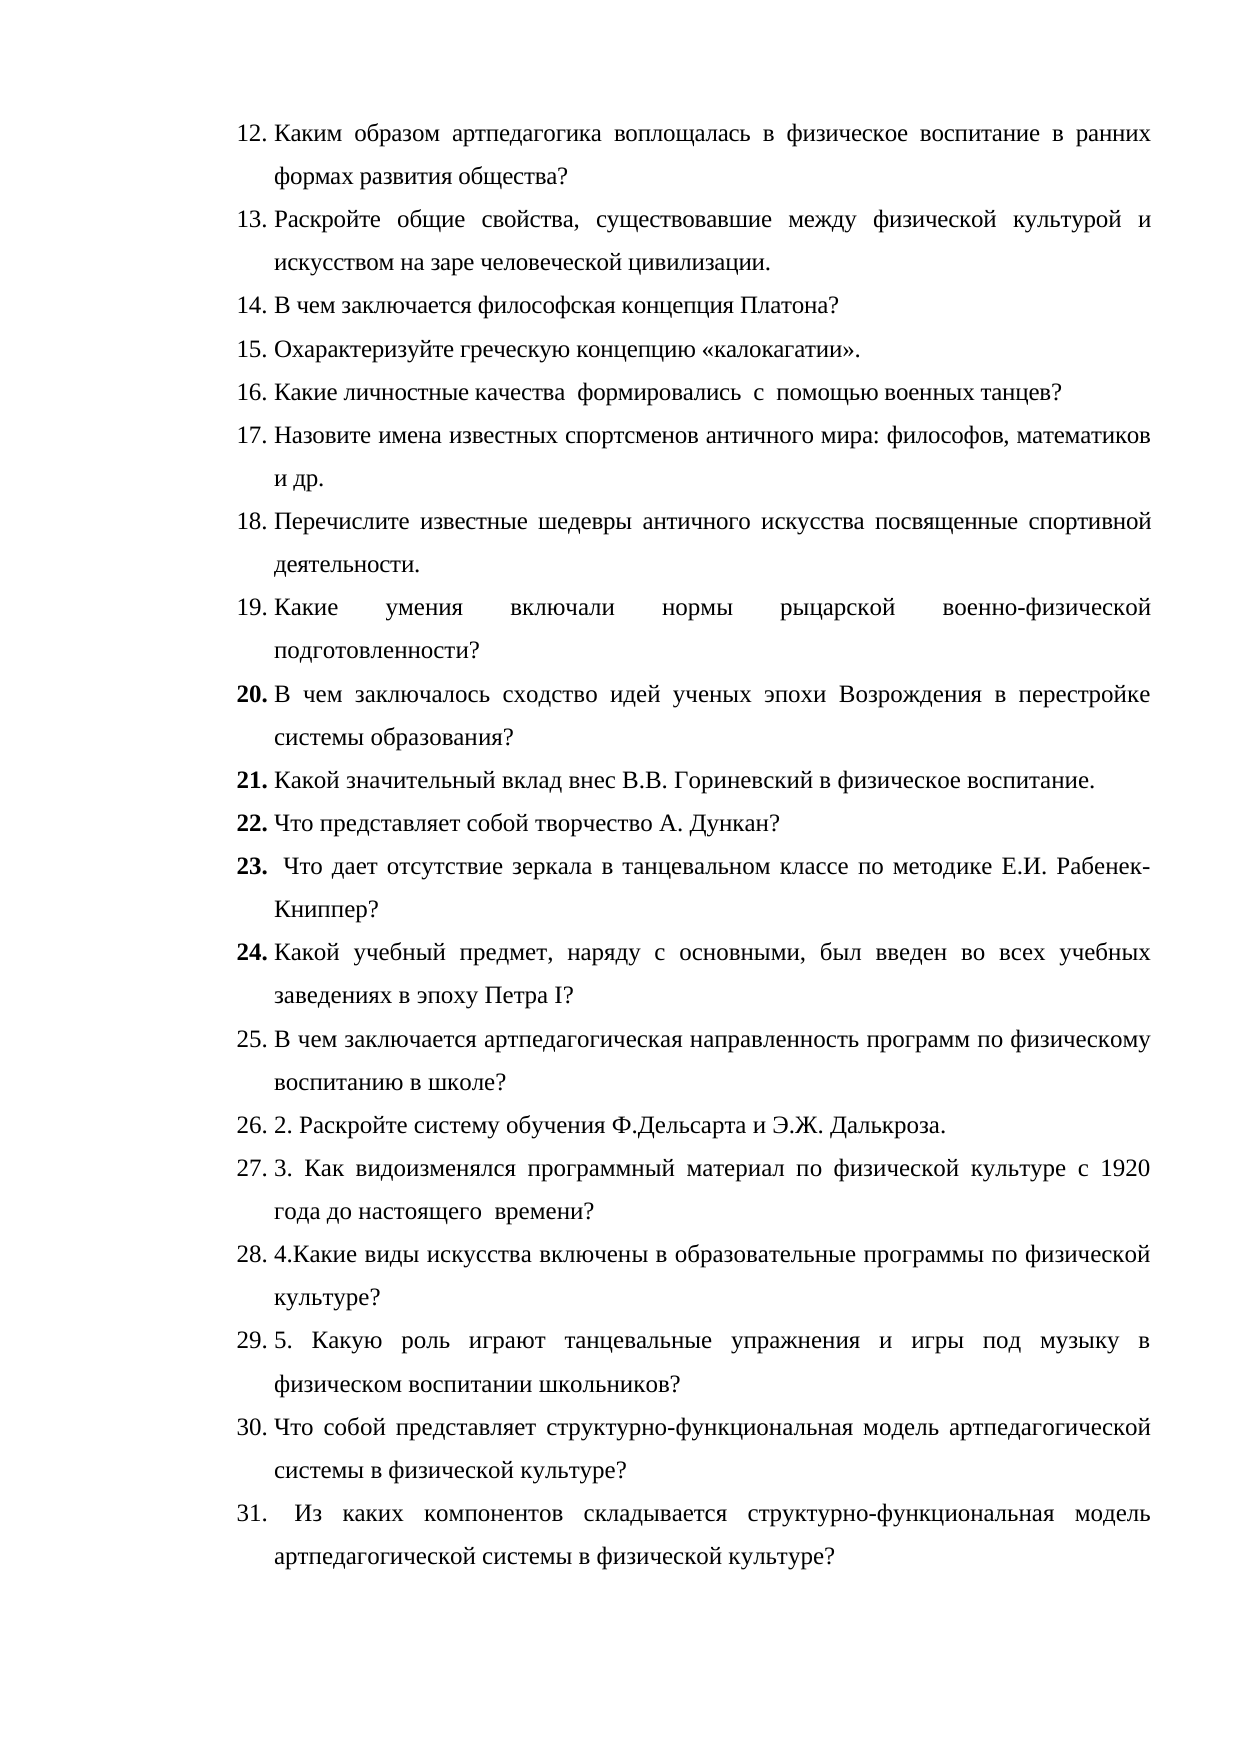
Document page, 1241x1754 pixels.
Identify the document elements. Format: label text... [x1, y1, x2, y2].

list Какие личностные качества формировались с помощью военных танцев? [236, 377, 1152, 406]
list Какой значительный вклад внес В.В. Гориневский в физическое воспитание. [236, 765, 1152, 794]
list Раскройте общие свойства, существовавшие между физической культурой и искусством на заре человеческой цивилизации. [236, 204, 1152, 276]
list Из каких компонентов складывается структурно-функциональная модель артпедагогической системы в физической культуре? [236, 1498, 1152, 1570]
list Перечислите известные шедевры античного искусства посвященные спортивной деятельности. [236, 506, 1152, 578]
list Охарактеризуйте греческую концепцию «калокагатии». [236, 334, 1152, 362]
list 4.Какие виды искусства включены в образовательные программы по физической культуре? [236, 1239, 1152, 1311]
list Какой учебный предмет, наряду с основными, был введен во всех учебных заведениях в эпоху Петра I? [236, 937, 1152, 1009]
list 3. Как видоизменялся программный материал по физической культуре с 1920 года до настоящего времени? [236, 1153, 1152, 1225]
list В чем заключается артпедагогическая направленность программ по физическому воспитанию в школе? [236, 1024, 1152, 1096]
list 2. Раскройте систему обучения Ф.Дельсарта и Э.Ж. Далькроза. [236, 1110, 1152, 1139]
list Что собой представляет структурно-функциональная модель артпедагогической системы в физической культуре? [236, 1412, 1152, 1484]
list Каким образом артпедагогика воплощалась в физическое воспитание в ранних формах развития общества? [236, 118, 1152, 190]
list Назовите имена известных спортсменов античного мира: философов, математиков и др. [236, 420, 1152, 492]
list Что дает отсутствие зеркала в танцевальном классе по методике Е.И. Рабенек-Книппер? [236, 851, 1152, 923]
list Что представляет собой творчество А. Дункан? [236, 808, 1152, 837]
list Какие умения включали нормы рыцарской военно-физической подготовленности? [236, 592, 1152, 664]
list 5. Какую роль играют танцевальные упражнения и игры под музыку в физическом воспитании школьников? [236, 1326, 1152, 1397]
list В чем заключалось сходство идей ученых эпохи Возрождения в перестройке системы образования? [236, 679, 1152, 751]
list В чем заключается философская концепция Платона? [236, 291, 1152, 319]
